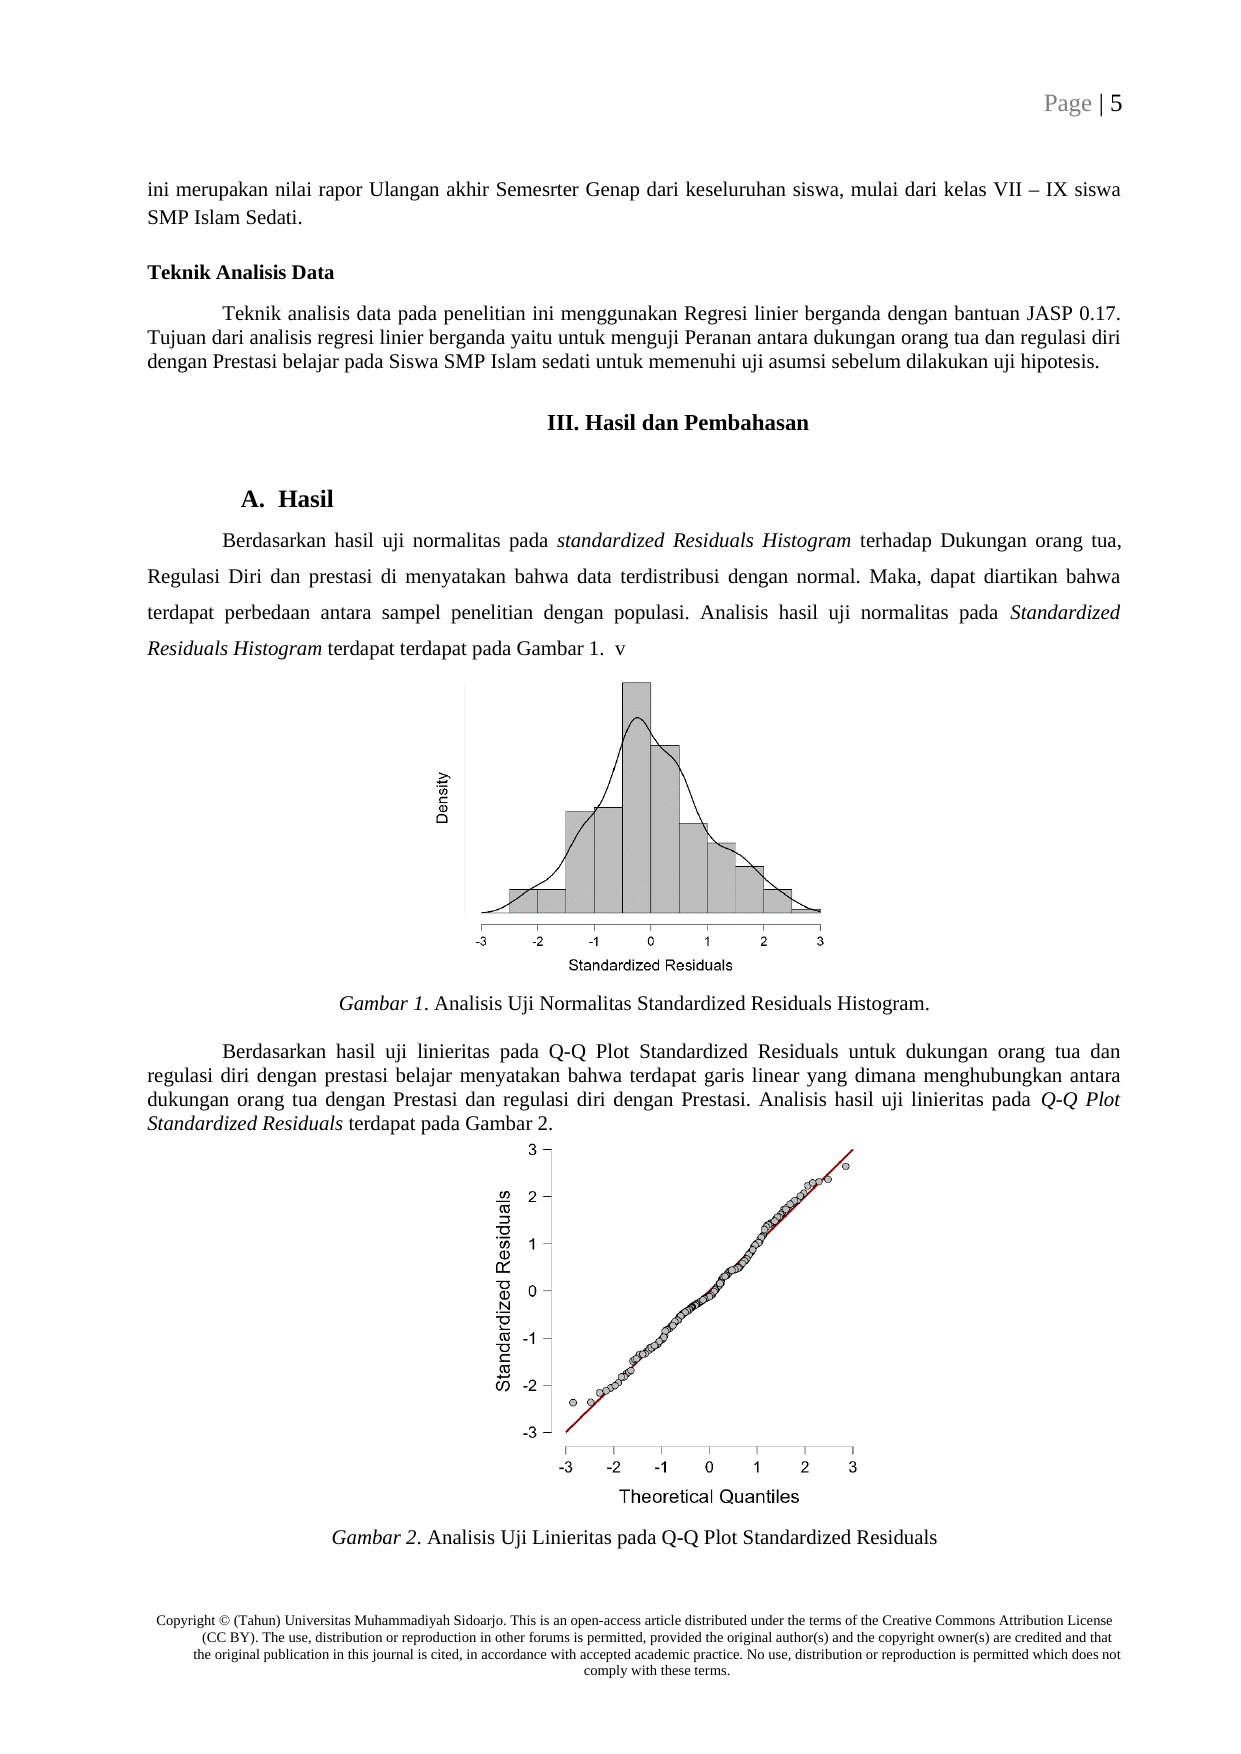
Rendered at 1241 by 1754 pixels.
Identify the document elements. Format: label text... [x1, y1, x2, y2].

picture [432, 671, 837, 977]
text Gambar 2. Analisis Uji Linieritas pada Q-Q Plot Standardized Residuals [147, 1524, 1122, 1549]
picture [491, 1135, 867, 1511]
text Teknik Analisis Data [147, 260, 1122, 284]
text Berdasarkan hasil uji linieritas pada Q-Q Plot Standardized Residuals untuk dukungan orang tua dan regulasi diri dengan prestasi belajar menyatakan bahwa terdapat garis linear yang dimana menghubungkan antara dukungan orang tua dengan Prestasi dan regulasi diri dengan Prestasi. Analisis hasil uji linieritas pada Q-Q Plot Standardized Residuals terdapat pada Gambar 2. [147, 1039, 1122, 1135]
text Berdasarkan hasil uji normalitas pada standardized Residuals Histogram terhadap Dukungan orang tua, Regulasi Diri dan prestasi di menyatakan bahwa data terdistribusi dengan normal. Maka, dapat diartikan bahwa terdapat perbedaan antara sampel penelitian dengan populasi. Analisis hasil uji normalitas pada Standardized Residuals Histogram terdapat terdapat pada Gambar 1. v [147, 528, 1122, 660]
text Gambar 1. Analisis Uji Normalitas Standardized Residuals Histogram. [147, 991, 1122, 1015]
list Hasil [241, 484, 1122, 513]
text Teknik analisis data pada penelitian ini menggunakan Regresi linier berganda dengan bantuan JASP 0.17. Tujuan dari analisis regresi linier berganda yaitu untuk menguji Peranan antara dukungan orang tua dan regulasi diri dengan Prestasi belajar pada Siswa SMP Islam sedati untuk memenuhi uji asumsi sebelum dilakukan uji hipotesis. [147, 301, 1122, 373]
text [147, 177, 1122, 229]
text III. Hasil dan Pembahasan [472, 409, 1122, 435]
